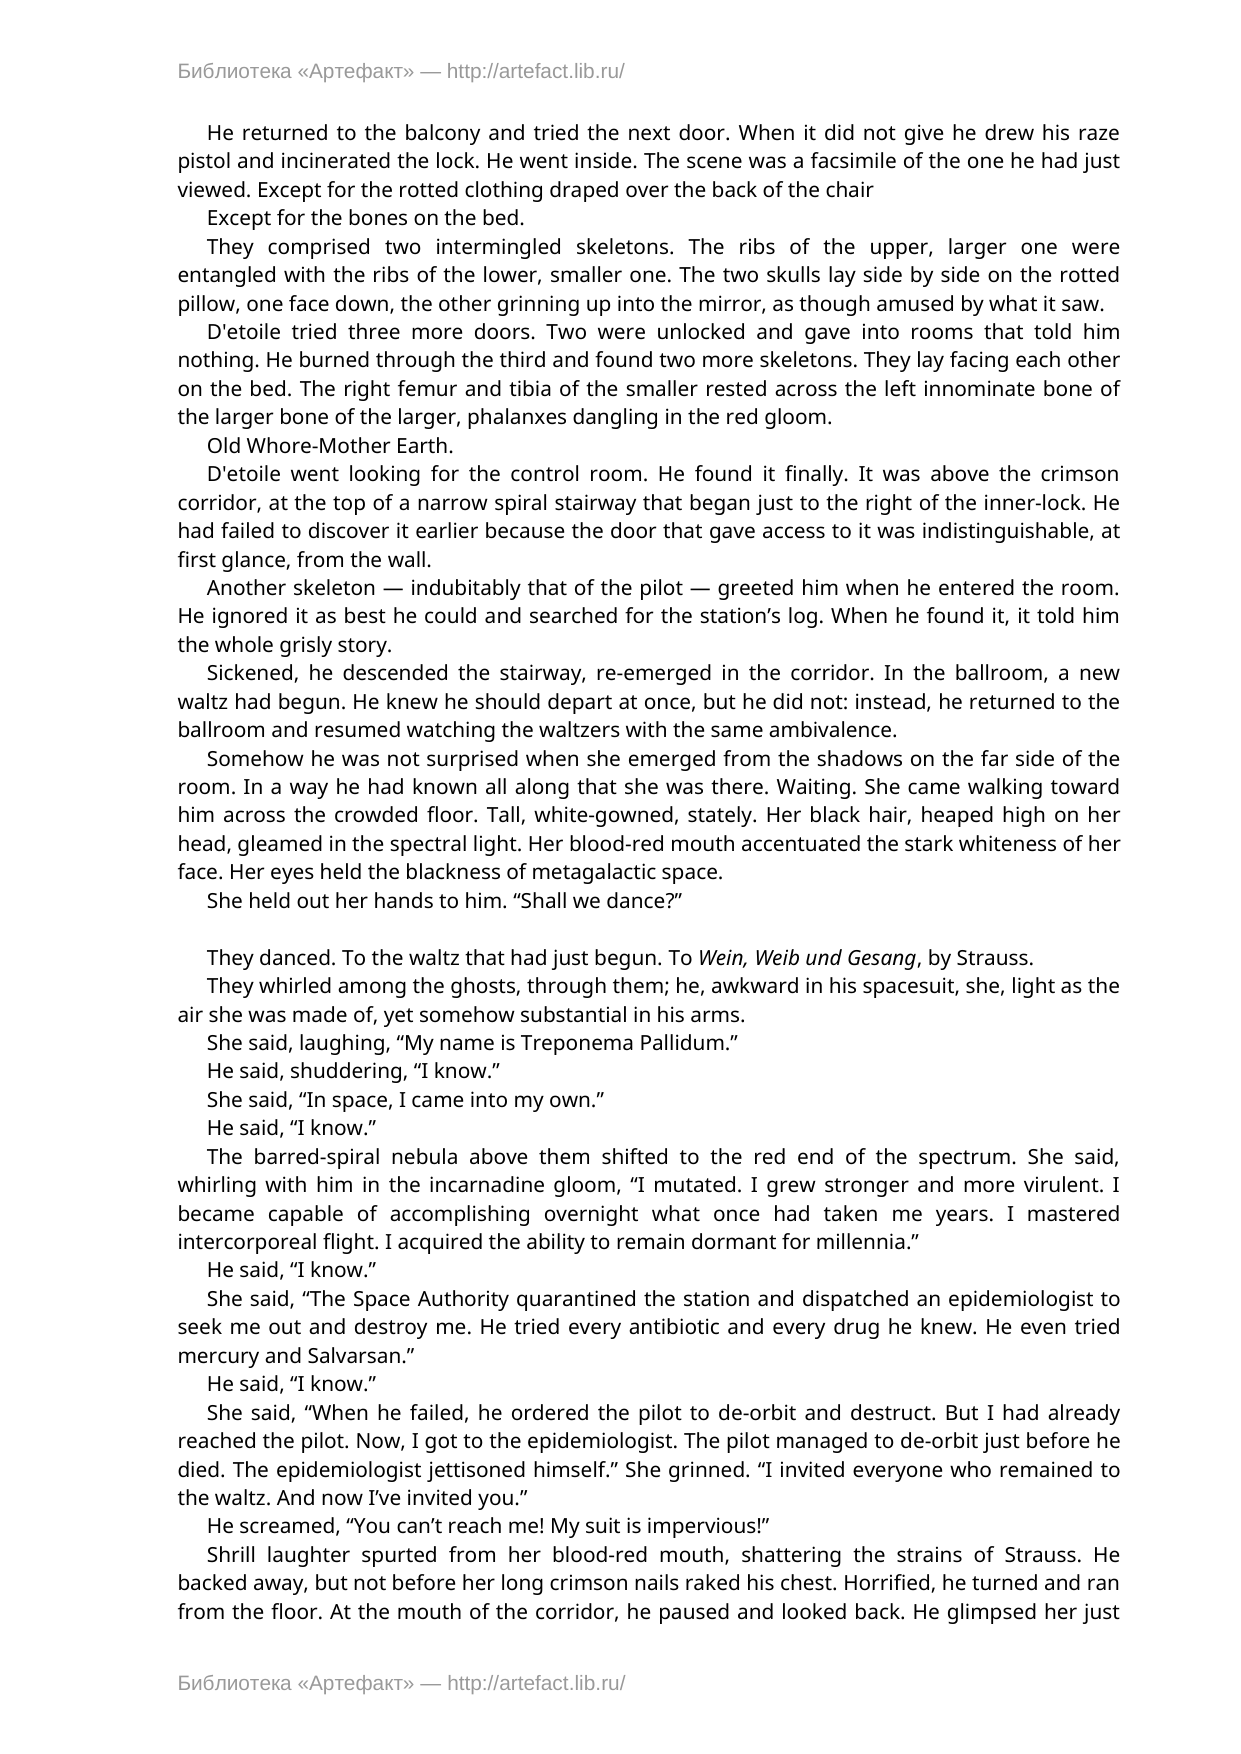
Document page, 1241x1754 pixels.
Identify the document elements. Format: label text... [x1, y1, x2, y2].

text He said, shuddering, “I know.” [177, 1057, 1122, 1085]
text She said, “When he failed, he ordered the pilot to de-orbit and destruct. But I had already reached the pilot. Now, I got to the epidemiologist. The pilot managed to de-orbit just before he died. The epidemiologist jettisoned himself.” She grinned. “I invited everyone who remained to the waltz. And now I’ve invited you.” [177, 1398, 1122, 1512]
text Old Whore-Mother Earth. [177, 431, 1122, 459]
text Another skeleton — indubitably that of the pilot — greeted him when he entered the room. He ignored it as best he could and searched for the station’s log. When he found it, it told him the whole grisly story. [177, 573, 1122, 658]
text The barred-spiral nebula above them shifted to the red end of the spectrum. She said, whirling with him in the incarnadine gloom, “I mutated. I grew stronger and more virulent. I became capable of accomplishing overnight what once had taken me years. I mastered intercorporeal flight. I acquired the ability to remain dormant for millennia.” [177, 1142, 1122, 1256]
text She said, “The Space Authority quarantined the station and dispatched an epidemiologist to seek me out and destroy me. He tried every antibiotic and every drug he knew. He even tried mercury and Salvarsan.” [177, 1284, 1122, 1369]
text He said, “I know.” [177, 1256, 1122, 1284]
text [177, 1540, 1122, 1625]
text He said, “I know.” [177, 1113, 1122, 1142]
text He said, “I know.” [177, 1369, 1122, 1398]
text D'etoile tried three more doors. Two were unlocked and gave into rooms that told him nothing. He burned through the third and found two more skeletons. They lay facing each other on the bed. The right femur and tibia of the smaller rested across the left innominate bone of the larger bone of the larger, phalanxes dangling in the red gloom. [177, 317, 1122, 431]
text He screamed, “You can’t reach me! My suit is impervious!” [177, 1512, 1122, 1540]
text She held out her hands to him. “Shall we dance?” [177, 886, 1122, 914]
text She said, laughing, “My name is Treponema Pallidum.” [177, 1028, 1122, 1057]
text Sickened, he descended the stairway, re-emerged in the corridor. In the ballroom, a new waltz had begun. He knew he should depart at once, but he did not: instead, he returned to the ballroom and resumed watching the waltzers with the same ambivalence. [177, 658, 1122, 744]
text They comprised two intermingled skeletons. The ribs of the upper, larger one were entangled with the ribs of the lower, smaller one. The two skulls lay side by side on the rotted pillow, one face down, the other grinning up into the mirror, as though amused by what it saw. [177, 232, 1122, 317]
text Somehow he was not surprised when she emerged from the shadows on the far side of the room. In a way he had known all along that she was there. Waiting. She came walking toward him across the crowded floor. Tall, white-gowned, stately. Her black hair, heaped high on her head, gleamed in the spectral light. Her blood-red mouth accentuated the stark whiteness of her face. Her eyes held the blackness of metagalactic space. [177, 744, 1122, 886]
text They danced. To the waltz that had just begun. To Wein, Weib und Gesang, by Strauss. [177, 943, 1122, 971]
text She said, “In space, I came into my own.” [177, 1085, 1122, 1113]
text He returned to the balcony and tried the next door. When it did not give he drew his raze pistol and incinerated the lock. He went inside. The scene was a facsimile of the one he had just viewed. Except for the rotted clothing draped over the back of the chair [177, 118, 1122, 203]
text They whirled among the ghosts, through them; he, awkward in his spacesuit, she, light as the air she was made of, yet somehow substantial in his arms. [177, 971, 1122, 1028]
text Except for the bones on the bed. [177, 203, 1122, 232]
text D'etoile went looking for the control room. He found it finally. It was above the crimson corridor, at the top of a narrow spiral stairway that began just to the right of the inner-lock. He had failed to discover it earlier because the door that gave access to it was indistinguishable, at first glance, from the wall. [177, 459, 1122, 573]
